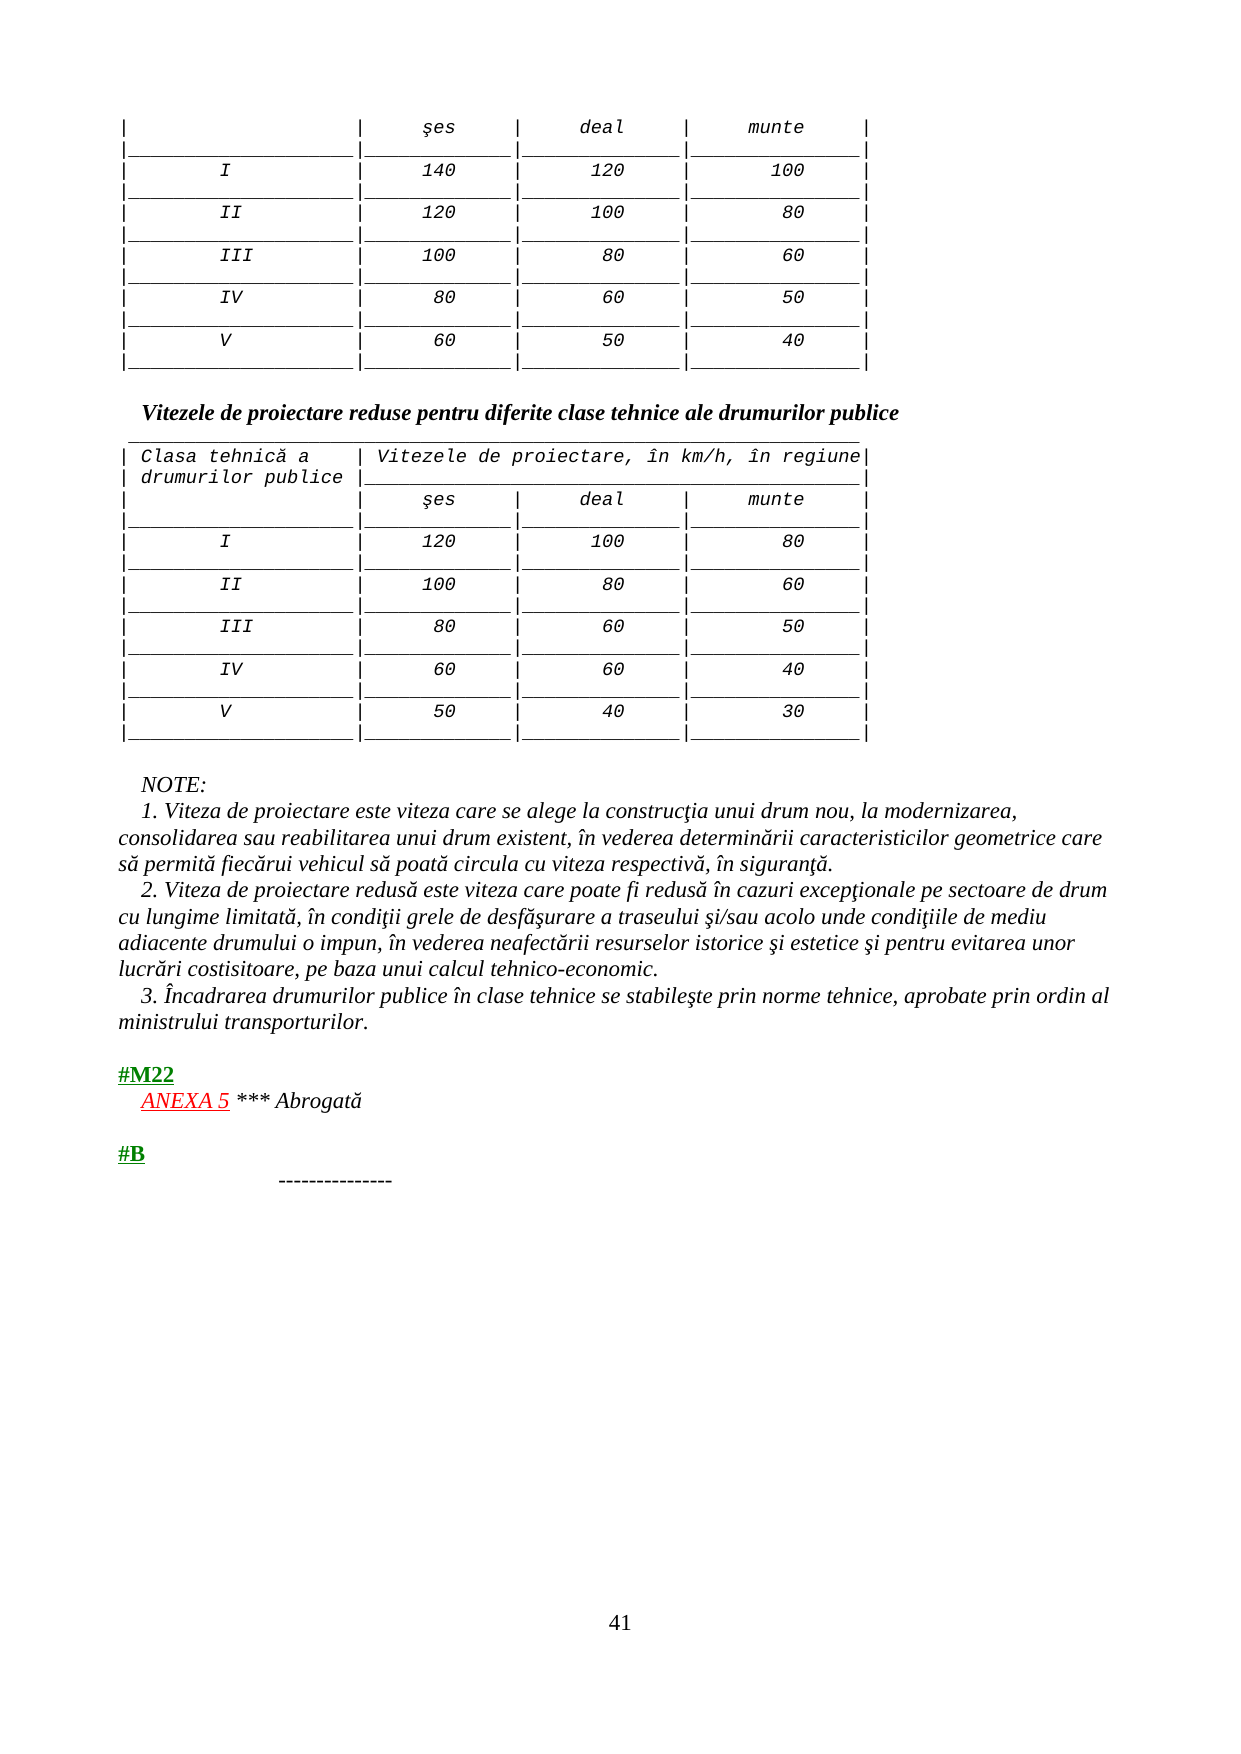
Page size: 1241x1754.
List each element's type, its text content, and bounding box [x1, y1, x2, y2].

text |____________________|_____________|______________|_______________| [118, 553, 1122, 574]
text 2. Viteza de proiectare redusă este viteza care poate fi redusă în cazuri excepţionale pe sectoare de drum cu lungime limitată, în condiţii grele de desfăşurare a traseului şi/sau acolo unde condiţiile de mediu adiacente drumului o impun, în vederea neafectării resurselor istorice şi estetice şi pentru evitarea unor lucrări costisitoare, pe baza unui calcul tehnico-economic. [118, 876, 1122, 982]
text |____________________|_____________|______________|_______________| [118, 267, 1122, 288]
text |____________________|_____________|______________|_______________| [118, 224, 1122, 246]
text --------------- [118, 1166, 1122, 1193]
text | III | 100 | 80 | 60 | [118, 246, 1122, 267]
text #B [118, 1140, 1122, 1166]
text |____________________|_____________|______________|_______________| [118, 638, 1122, 659]
text 1. Viteza de proiectare este viteza care se alege la construcţia unui drum nou, la modernizarea, consolidarea sau reabilitarea unui drum existent, în vederea determinării caracteristicilor geometrice care să permită fiecărui vehicul să poată circula cu viteza respectivă, în siguranţă. [118, 797, 1122, 876]
text _________________________________________________________________ [118, 426, 1122, 447]
text |____________________|_____________|______________|_______________| [118, 352, 1122, 373]
text |____________________|_____________|______________|_______________| [118, 723, 1122, 744]
text | II | 100 | 80 | 60 | [118, 574, 1122, 596]
text Vitezele de proiectare reduse pentru diferite clase tehnice ale drumurilor publice [118, 399, 1122, 426]
text | V | 60 | 50 | 40 | [118, 331, 1122, 352]
text | Clasa tehnică a | Vitezele de proiectare, în km/h, în regiune| [118, 447, 1122, 468]
text |____________________|_____________|______________|_______________| [118, 681, 1122, 702]
text | IV | 80 | 60 | 50 | [118, 288, 1122, 309]
text |____________________|_____________|______________|_______________| [118, 511, 1122, 532]
text | | şes | deal | munte | [118, 489, 1122, 511]
text | V | 50 | 40 | 30 | [118, 702, 1122, 723]
text | IV | 60 | 60 | 40 | [118, 659, 1122, 681]
text |____________________|_____________|______________|_______________| [118, 596, 1122, 617]
text | | şes | deal | munte | [118, 118, 1122, 139]
text | III | 80 | 60 | 50 | [118, 617, 1122, 638]
text | I | 120 | 100 | 80 | [118, 532, 1122, 553]
text 3. Încadrarea drumurilor publice în clase tehnice se stabileşte prin norme tehnice, aprobate prin ordin al ministrului transporturilor. [118, 982, 1122, 1034]
text NOTE: [118, 771, 1122, 797]
text |____________________|_____________|______________|_______________| [118, 309, 1122, 331]
text ANEXA 5 *** Abrogată [118, 1087, 1122, 1113]
text |____________________|_____________|______________|_______________| [118, 182, 1122, 203]
text #M22 [118, 1061, 1122, 1087]
text | drumurilor publice |____________________________________________| [118, 468, 1122, 489]
text |____________________|_____________|______________|_______________| [118, 139, 1122, 161]
text | II | 120 | 100 | 80 | [118, 203, 1122, 224]
text | I | 140 | 120 | 100 | [118, 161, 1122, 182]
